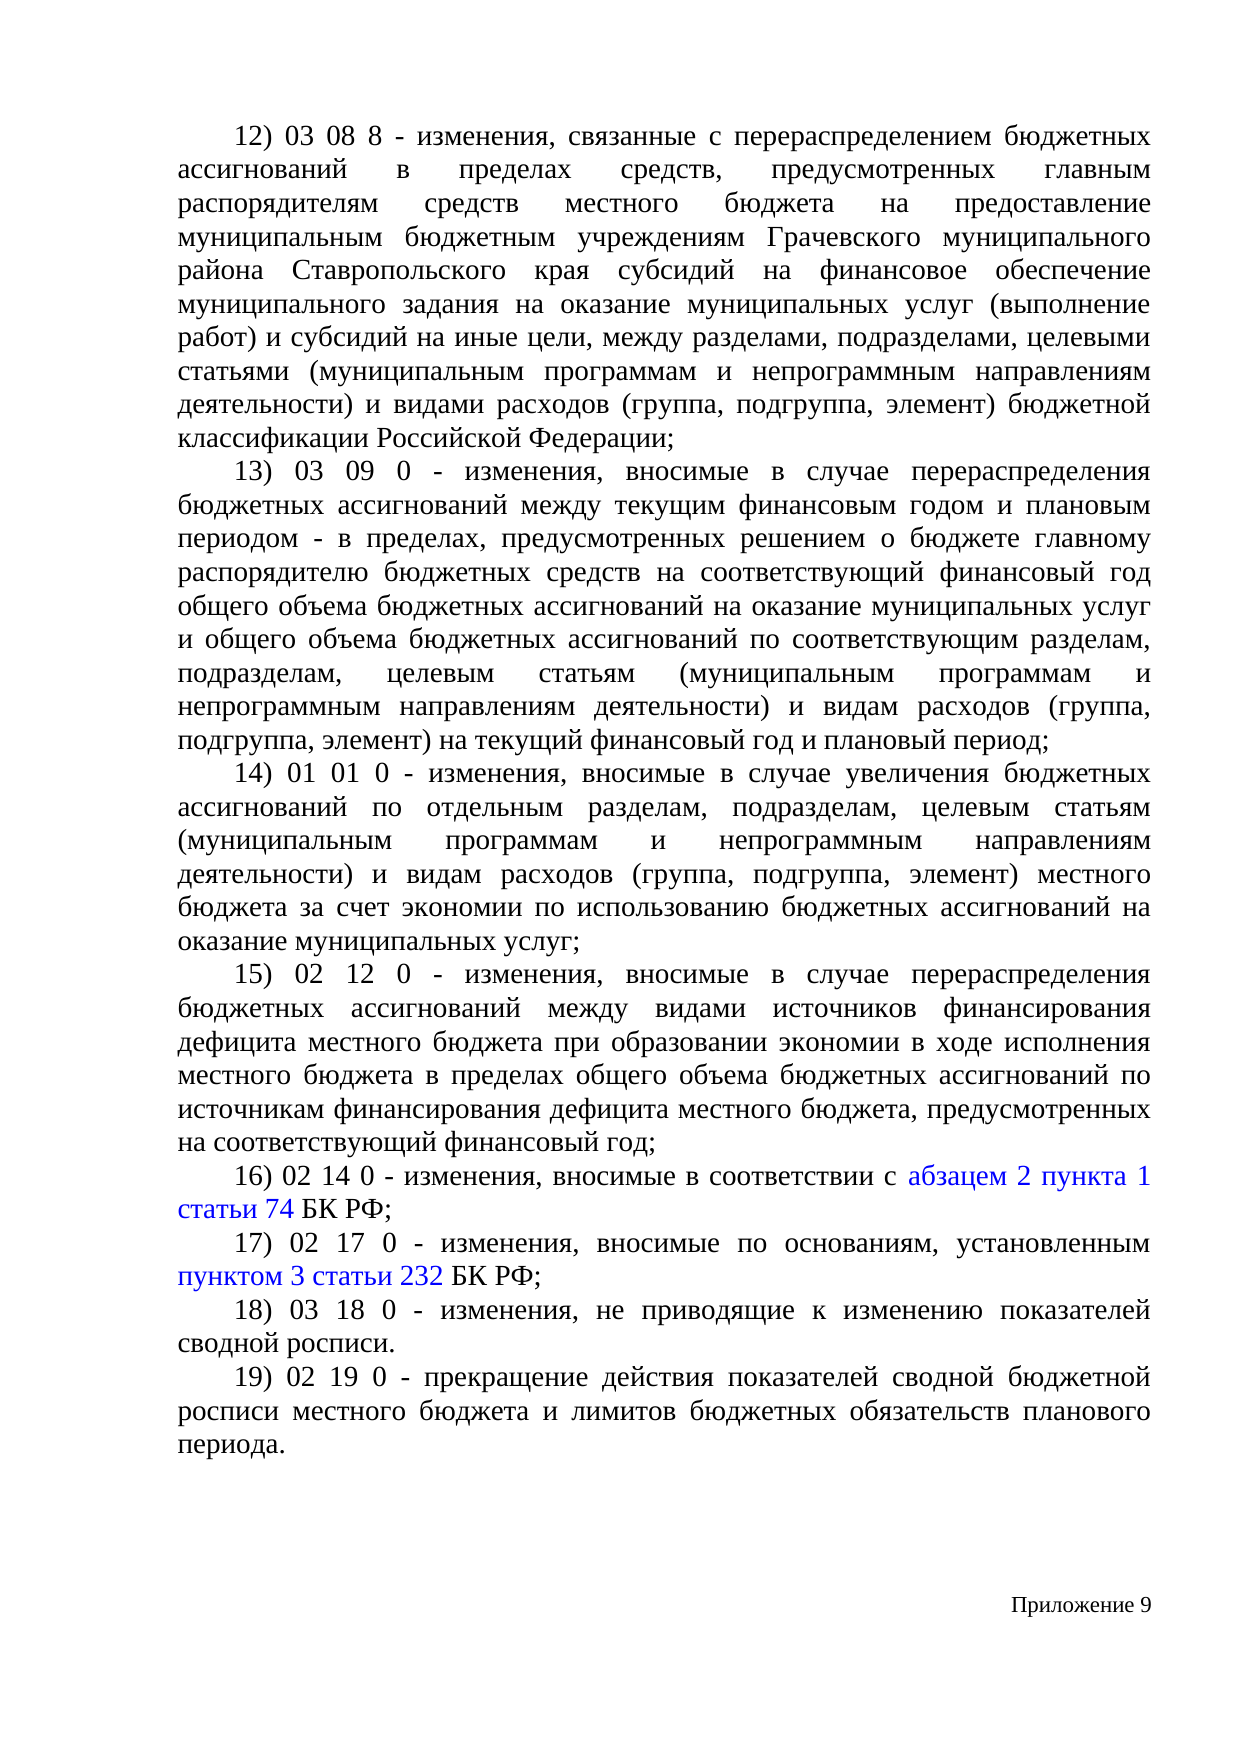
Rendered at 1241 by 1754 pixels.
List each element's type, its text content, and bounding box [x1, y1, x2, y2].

text 12) 03 08 8 - изменения, связанные с перераспределением бюджетных ассигнований в пределах средств, предусмотренных главным распорядителям средств местного бюджета на предоставление муниципальным бюджетным учреждениям Грачевского муниципального района Ставропольского края субсидий на финансовое обеспечение муниципального задания на оказание муниципальных услуг (выполнение работ) и субсидий на иные цели, между разделами, подразделами, целевыми статьями (муниципальным программам и непрограммным направлениям деятельности) и видами расходов (группа, подгруппа, элемент) бюджетной классификации Российской Федерации; [177, 118, 1152, 453]
text 18) 03 18 0 - изменения, не приводящие к изменению показателей сводной росписи. [177, 1292, 1152, 1359]
text 14) 01 01 0 - изменения, вносимые в случае увеличения бюджетных ассигнований по отдельным разделам, подразделам, целевым статьям (муниципальным программам и непрограммным направлениям деятельности) и видам расходов (группа, подгруппа, элемент) местного бюджета за счет экономии по использованию бюджетных ассигнований на оказание муниципальных услуг; [177, 755, 1152, 957]
text 15) 02 12 0 - изменения, вносимые в случае перераспределения бюджетных ассигнований между видами источников финансирования дефицита местного бюджета при образовании экономии в ходе исполнения местного бюджета в пределах общего объема бюджетных ассигнований по источникам финансирования дефицита местного бюджета, предусмотренных на соответствующий финансовый год; [177, 957, 1152, 1158]
text Приложение 9 [177, 1592, 1152, 1618]
text 16) 02 14 0 - изменения, вносимые в соответствии с абзацем 2 пункта 1 статьи 74 БК РФ; [177, 1158, 1152, 1225]
text 17) 02 17 0 - изменения, вносимые по основаниям, установленным пунктом 3 статьи 232 БК РФ; [177, 1225, 1152, 1292]
text 19) 02 19 0 - прекращение действия показателей сводной бюджетной росписи местного бюджета и лимитов бюджетных обязательств планового периода. [177, 1359, 1152, 1460]
text 13) 03 09 0 - изменения, вносимые в случае перераспределения бюджетных ассигнований между текущим финансовым годом и плановым периодом - в пределах, предусмотренных решением о бюджете главному распорядителю бюджетных средств на соответствующий финансовый год общего объема бюджетных ассигнований на оказание муниципальных услуг и общего объема бюджетных ассигнований по соответствующим разделам, подразделам, целевым статьям (муниципальным программам и непрограммным направлениям деятельности) и видам расходов (группа, подгруппа, элемент) на текущий финансовый год и плановый период; [177, 453, 1152, 755]
